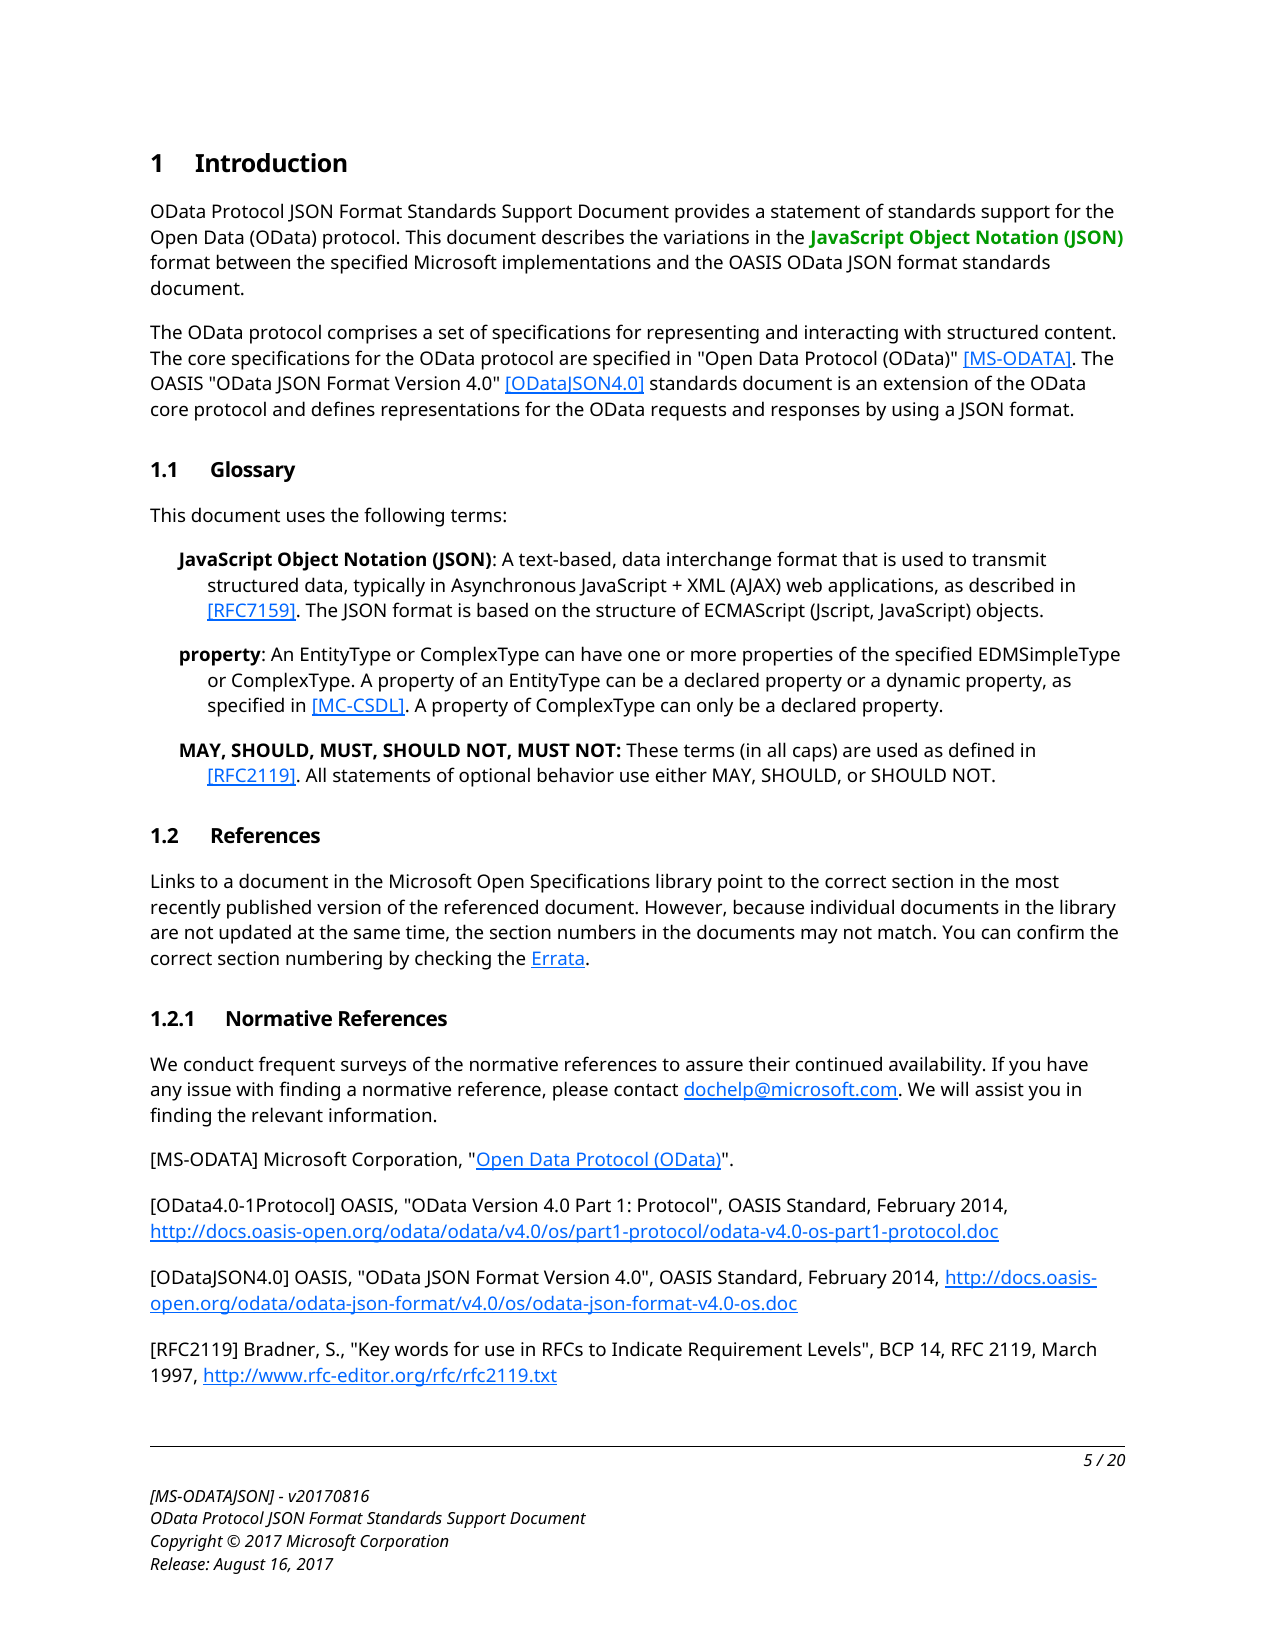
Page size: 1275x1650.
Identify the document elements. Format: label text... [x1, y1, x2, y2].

text [ODataJSON4.0] OASIS, "OData JSON Format Version 4.0", OASIS Standard, February 2014, http://docs.oasis-open.org/odata/odata-json-format/v4.0/os/odata-json-format-v4.0-os.doc [150, 1265, 1125, 1316]
text MAY, SHOULD, MUST, SHOULD NOT, MUST NOT: These terms (in all caps) are used as defined in [RFC2119]. All statements of optional behavior use either MAY, SHOULD, or SHOULD NOT. [178, 737, 1125, 788]
text [RFC2119] Bradner, S., "Key words for use in RFCs to Indicate Requirement Levels", BCP 14, RFC 2119, March 1997, http://www.rfc-editor.org/rfc/rfc2119.txt [150, 1337, 1125, 1388]
text JavaScript Object Notation (JSON): A text-based, data interchange format that is used to transmit structured data, typically in Asynchronous JavaScript + XML (AJAX) web applications, as described in [RFC7159]. The JSON format is based on the structure of ECMAScript (Jscript, JavaScript) objects. [178, 546, 1125, 623]
subtitle Introduction [150, 146, 1125, 180]
text This document uses the following terms: [150, 502, 1125, 528]
text [MS-ODATA] Microsoft Corporation, "Open Data Protocol (OData)". [150, 1146, 1125, 1172]
text The OData protocol comprises a set of specifications for representing and interacting with structured content. The core specifications for the OData protocol are specified in "Open Data Protocol (OData)" [MS-ODATA]. The OASIS "OData JSON Format Version 4.0" [ODataJSON4.0] standards document is an extension of the OData core protocol and defines representations for the OData requests and responses by using a JSON format. [150, 319, 1125, 422]
subtitle Normative References [150, 1004, 1125, 1032]
text [OData4.0-1Protocol] OASIS, "OData Version 4.0 Part 1: Protocol", OASIS Standard, February 2014, http://docs.oasis-open.org/odata/odata/v4.0/os/part1-protocol/odata-v4.0-os-part1-protocol.doc [150, 1193, 1125, 1244]
text property: An EntityType or ComplexType can have one or more properties of the specified EDMSimpleType or ComplexType. A property of an EntityType can be a declared property or a dynamic property, as specified in [MC-CSDL]. A property of ComplexType can only be a declared property. [178, 642, 1125, 718]
text We conduct frequent surveys of the normative references to assure their continued availability. If you have any issue with finding a normative reference, please contact dochelp@microsoft.com. We will assist you in finding the relevant information. [150, 1051, 1125, 1128]
subtitle References [150, 821, 1125, 850]
text OData Protocol JSON Format Standards Support Document provides a statement of standards support for the Open Data (OData) protocol. This document describes the variations in the JavaScript Object Notation (JSON) format between the specified Microsoft implementations and the OASIS OData JSON format standards document. [150, 199, 1125, 301]
subtitle Glossary [150, 455, 1125, 483]
text Links to a document in the Microsoft Open Specifications library point to the correct section in the most recently published version of the referenced document. However, because individual documents in the library are not updated at the same time, the section numbers in the documents may not match. You can confirm the correct section numbering by checking the Errata. [150, 868, 1125, 971]
